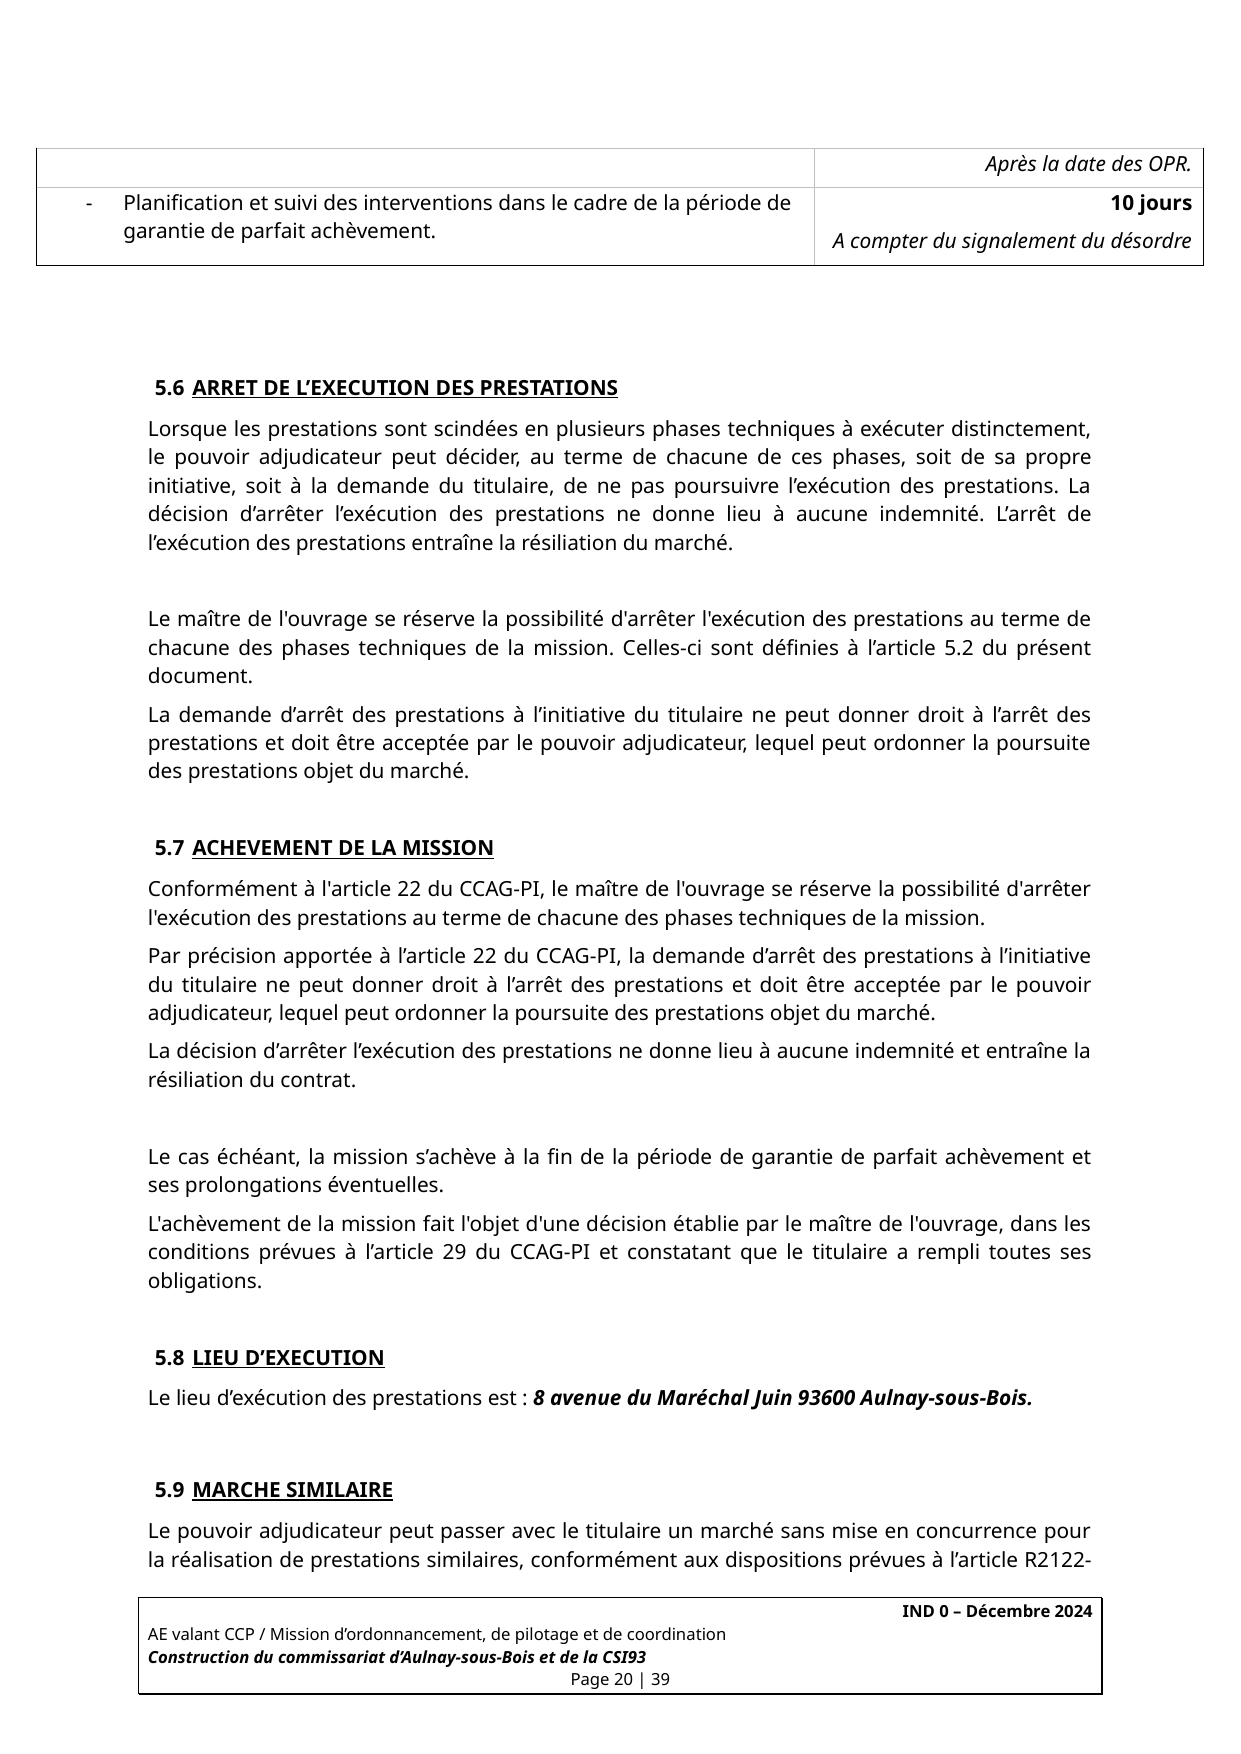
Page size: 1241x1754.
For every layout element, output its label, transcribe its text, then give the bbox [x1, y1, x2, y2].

subtitle ARRET DE L’EXECUTION DES PRESTATIONS [154, 373, 1093, 401]
subtitle LIEU D’EXECUTION [154, 1343, 1093, 1371]
text Conformément à l'article 22 du CCAG-PI, le maître de l'ouvrage se réserve la possibilité d'arrêter l'exécution des prestations au terme de chacune des phases techniques de la mission. [148, 874, 1093, 931]
subtitle ACHEVEMENT DE LA MISSION [154, 833, 1093, 862]
text La décision d’arrêter l’exécution des prestations ne donne lieu à aucune indemnité et entraîne la résiliation du contrat. [148, 1037, 1093, 1093]
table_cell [815, 149, 1203, 187]
text La demande d’arrêt des prestations à l’initiative du titulaire ne peut donner droit à l’arrêt des prestations et doit être acceptée par le pouvoir adjudicateur, lequel peut ordonner la poursuite des prestations objet du marché. [148, 700, 1093, 785]
text Lorsque les prestations sont scindées en plusieurs phases techniques à exécuter distinctement, le pouvoir adjudicateur peut décider, au terme de chacune de ces phases, soit de sa propre initiative, soit à la demande du titulaire, de ne pas poursuivre l’exécution des prestations. La décision d’arrêter l’exécution des prestations ne donne lieu à aucune indemnité. L’arrêt de l’exécution des prestations entraîne la résiliation du marché. [148, 414, 1093, 556]
text Le maître de l'ouvrage se réserve la possibilité d'arrêter l'exécution des prestations au terme de chacune des phases techniques de la mission. Celles-ci sont définies à l’article 5.2 du présent document. [148, 604, 1093, 690]
text L'achèvement de la mission fait l'objet d'une décision établie par le maître de l'ouvrage, dans les conditions prévues à l’article 29 du CCAG-PI et constatant que le titulaire a rempli toutes ses obligations. [148, 1209, 1093, 1294]
table_cell Planification et suivi des interventions dans le cadre de la période de garantie de parfait achèvement. [37, 188, 814, 265]
text Par précision apportée à l’article 22 du CCAG-PI, la demande d’arrêt des prestations à l’initiative du titulaire ne peut donner droit à l’arrêt des prestations et doit être acceptée par le pouvoir adjudicateur, lequel peut ordonner la poursuite des prestations objet du marché. [148, 941, 1093, 1027]
text Le lieu d’exécution des prestations est : 8 avenue du Maréchal Juin 93600 Aulnay-sous-Bois. [148, 1383, 1093, 1412]
table_cell 10 jours A compter du signalement du désordre [815, 188, 1203, 265]
text Le cas échéant, la mission s’achève à la fin de la période de garantie de parfait achèvement et ses prolongations éventuelles. [148, 1142, 1093, 1199]
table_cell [37, 149, 814, 187]
subtitle MARCHE SIMILAIRE [154, 1475, 1093, 1504]
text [148, 1516, 1093, 1573]
